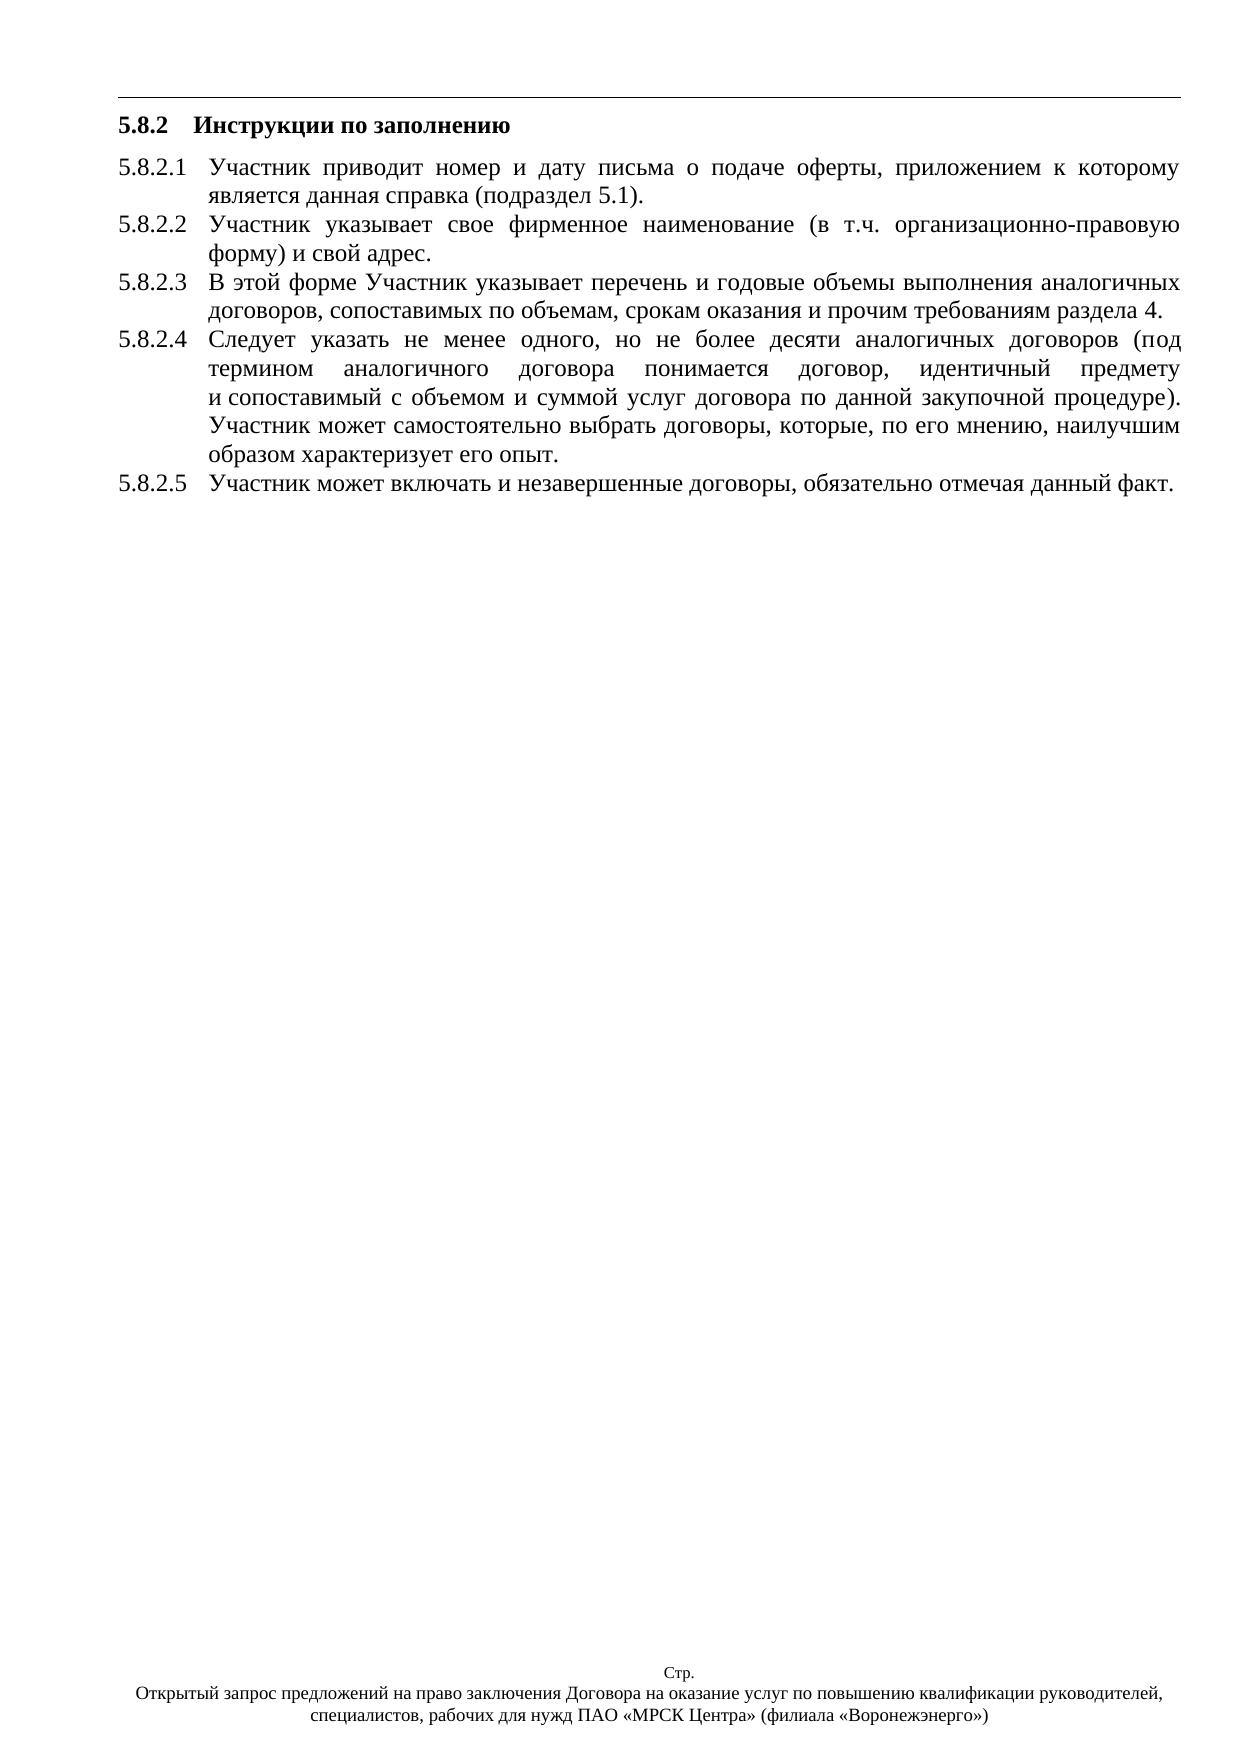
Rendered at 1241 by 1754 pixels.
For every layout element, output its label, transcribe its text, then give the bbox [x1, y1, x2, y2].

list В этой форме Участник указывает перечень и годовые объемы выполнения аналогичных договоров, сопоставимых по объемам, срокам оказания и прочим требованиям раздела 4. [118, 267, 1181, 324]
list Участник приводит номер и дату письма о подаче оферты, приложением к которому является данная справка (подраздел 5.1). [118, 152, 1181, 209]
list Следует указать не менее одного, но не более десяти аналогичных договоров (под термином аналогичного договора понимается договор, идентичный предмету и сопоставимый с объемом и суммой услуг договора по данной закупочной процедуре). Участник может самостоятельно выбрать договоры, которые, по его мнению, наилучшим образом характеризует его опыт. [118, 324, 1181, 468]
list Участник может включать и незавершенные договоры, обязательно отмечая данный факт. [118, 468, 1181, 497]
list Участник указывает свое фирменное наименование (в т.ч. организационно-правовую форму) и свой адрес. [118, 209, 1181, 267]
subtitle Инструкции по заполнению [118, 111, 1181, 139]
